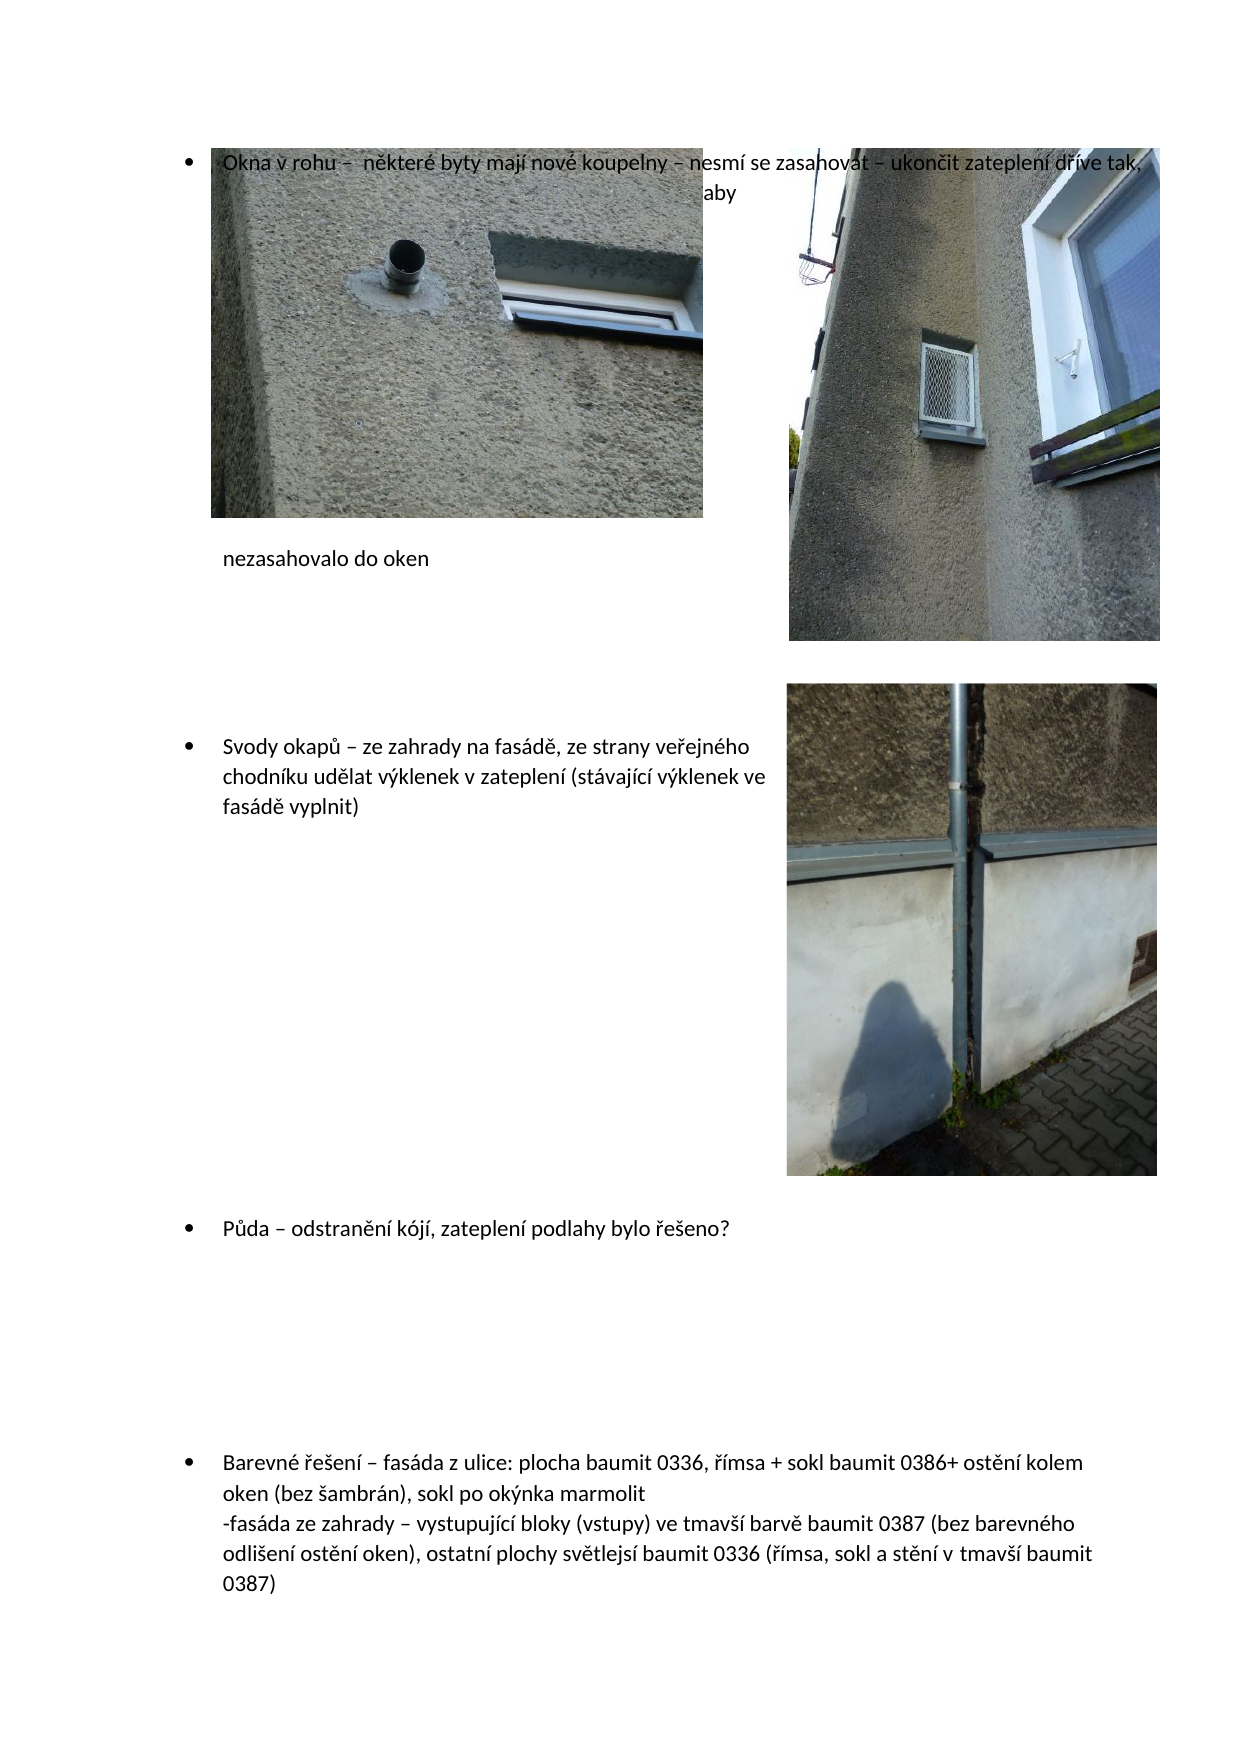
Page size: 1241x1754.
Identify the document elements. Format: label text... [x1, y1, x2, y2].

list Barevné řešení – fasáda z ulice: plocha baumit 0336, římsa + sokl baumit 0386+ ostění kolem oken (bez šambrán), sokl po okýnka marmolit [185, 1448, 1093, 1507]
list -fasáda ze zahrady – vystupující bloky (vstupy) ve tmavší barvě baumit 0387 (bez barevného odlišení ostění oken), ostatní plochy světlejsí baumit 0336 (římsa, sokl a stění v tmavší baumit 0387) [223, 1509, 1093, 1597]
picture [787, 684, 1157, 1176]
picture [789, 148, 1160, 641]
list Okna v rohu – některé byty mají nové koupelny – nesmí se zasahovat – ukončit zateplení dříve tak, aby nezasahovalo do oken [185, 148, 1093, 572]
list Svody okapů – ze zahrady na fasádě, ze strany veřejného chodníku udělat výklenek v zateplení (stávající výklenek ve fasádě vyplnit) [185, 732, 786, 820]
list Půda – odstranění kójí, zateplení podlahy bylo řešeno? [185, 1214, 1093, 1242]
